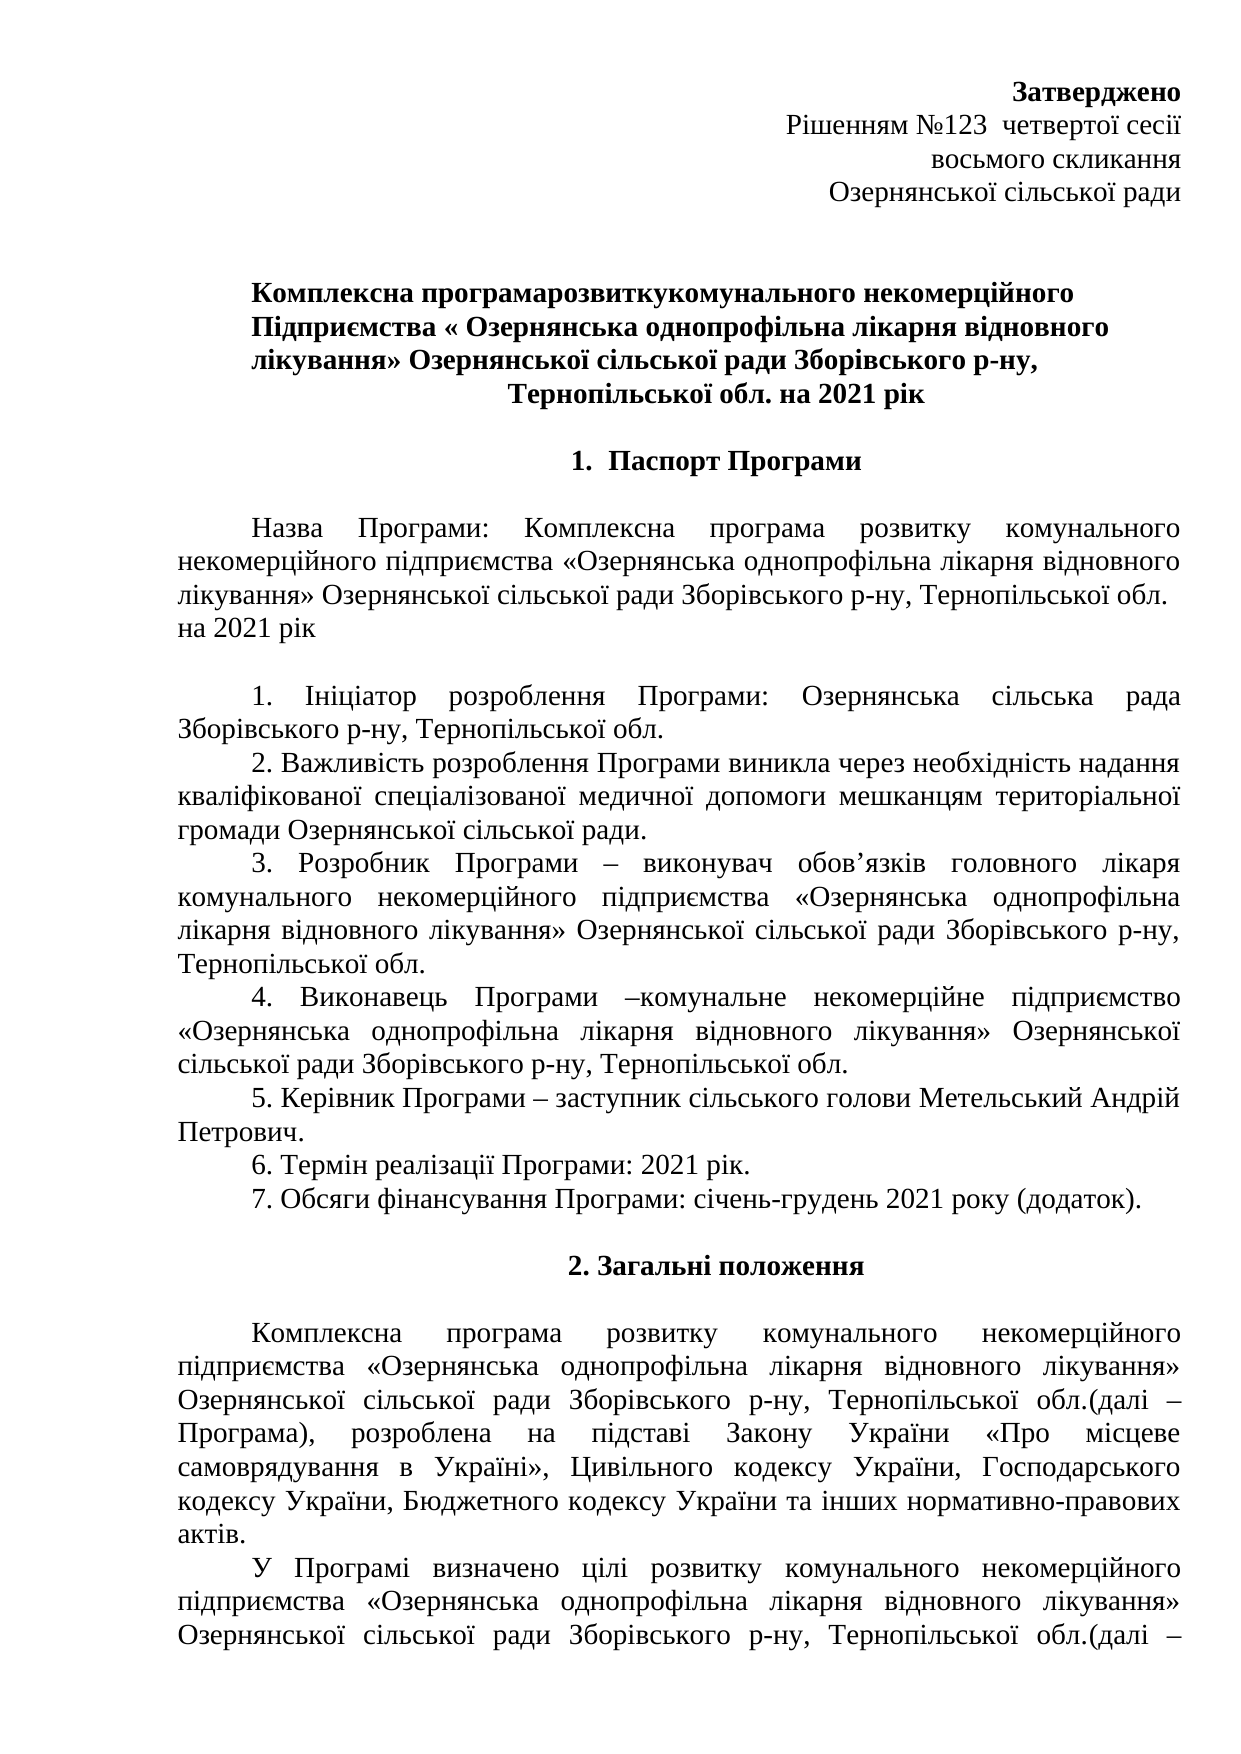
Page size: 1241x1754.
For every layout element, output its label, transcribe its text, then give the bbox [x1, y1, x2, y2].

text на 2021 рік [177, 611, 1181, 644]
text Підприємства « Озернянська однопрофільна лікарня відновного [177, 309, 1181, 342]
text Затверджено [177, 74, 1181, 107]
text 2. Важливість розроблення Програми виникла через необхідність надання кваліфікованої спеціалізованої медичної допомоги мешканцям територіальної громади Озернянської сільської ради. [177, 745, 1181, 845]
text Озернянської сільської ради [177, 174, 1181, 208]
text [177, 1550, 1181, 1650]
text 1. Ініціатор розроблення Програми: Озернянська сільська рада Зборівського р-ну, Тернопільської обл. [177, 678, 1181, 745]
text Комплексна програма розвитку комунального некомерційного підприємства «Озернянська однопрофільна лікарня відновного лікування» Озернянської сільської ради Зборівського р-ну, Тернопільської обл.(далі – Програма), розроблена на підставі Закону України «Про місцеве самоврядування в Україні», Цивільного кодексу України, Господарського кодексу України, Бюджетного кодексу України та інших нормативно-правових актів. [177, 1315, 1181, 1550]
list Паспорт Програми [251, 443, 1181, 476]
text 5. Керівник Програми – заступник сільського голови Метельський Андрій Петрович. [177, 1080, 1181, 1147]
text 2. Загальні положення [177, 1248, 1181, 1281]
text лікування» Озернянської сільської ради Зборівського р-ну, [177, 342, 1181, 376]
text Тернопільської обл. на 2021 рік [177, 376, 1181, 409]
text 3. Розробник Програми – виконувач обов’язків головного лікаря комунального некомерційного підприємства «Озернянська однопрофільна лікарня відновного лікування» Озернянської сільської ради Зборівського р-ну, Тернопільської обл. [177, 845, 1181, 979]
text Комплексна програмарозвиткукомунального некомерційного [177, 275, 1181, 309]
text Рішенням №123 четвертої сесії [177, 107, 1181, 141]
text 7. Обсяги фінансування Програми: січень-грудень 2021 року (додаток). [177, 1181, 1181, 1214]
text 6. Термін реалізації Програми: 2021 рік. [177, 1147, 1181, 1181]
text 4. Виконавець Програми –комунальне некомерційне підприємство «Озернянська однопрофільна лікарня відновного лікування» Озернянської сільської ради Зборівського р-ну, Тернопільської обл. [177, 979, 1181, 1080]
text Назва Програми: Комплексна програма розвитку комунального некомерційного підприємства «Озернянська однопрофільна лікарня відновного лікування» Озернянської сільської ради Зборівського р-ну, Тернопільської обл. [177, 510, 1181, 611]
text восьмого скликання [177, 141, 1181, 174]
